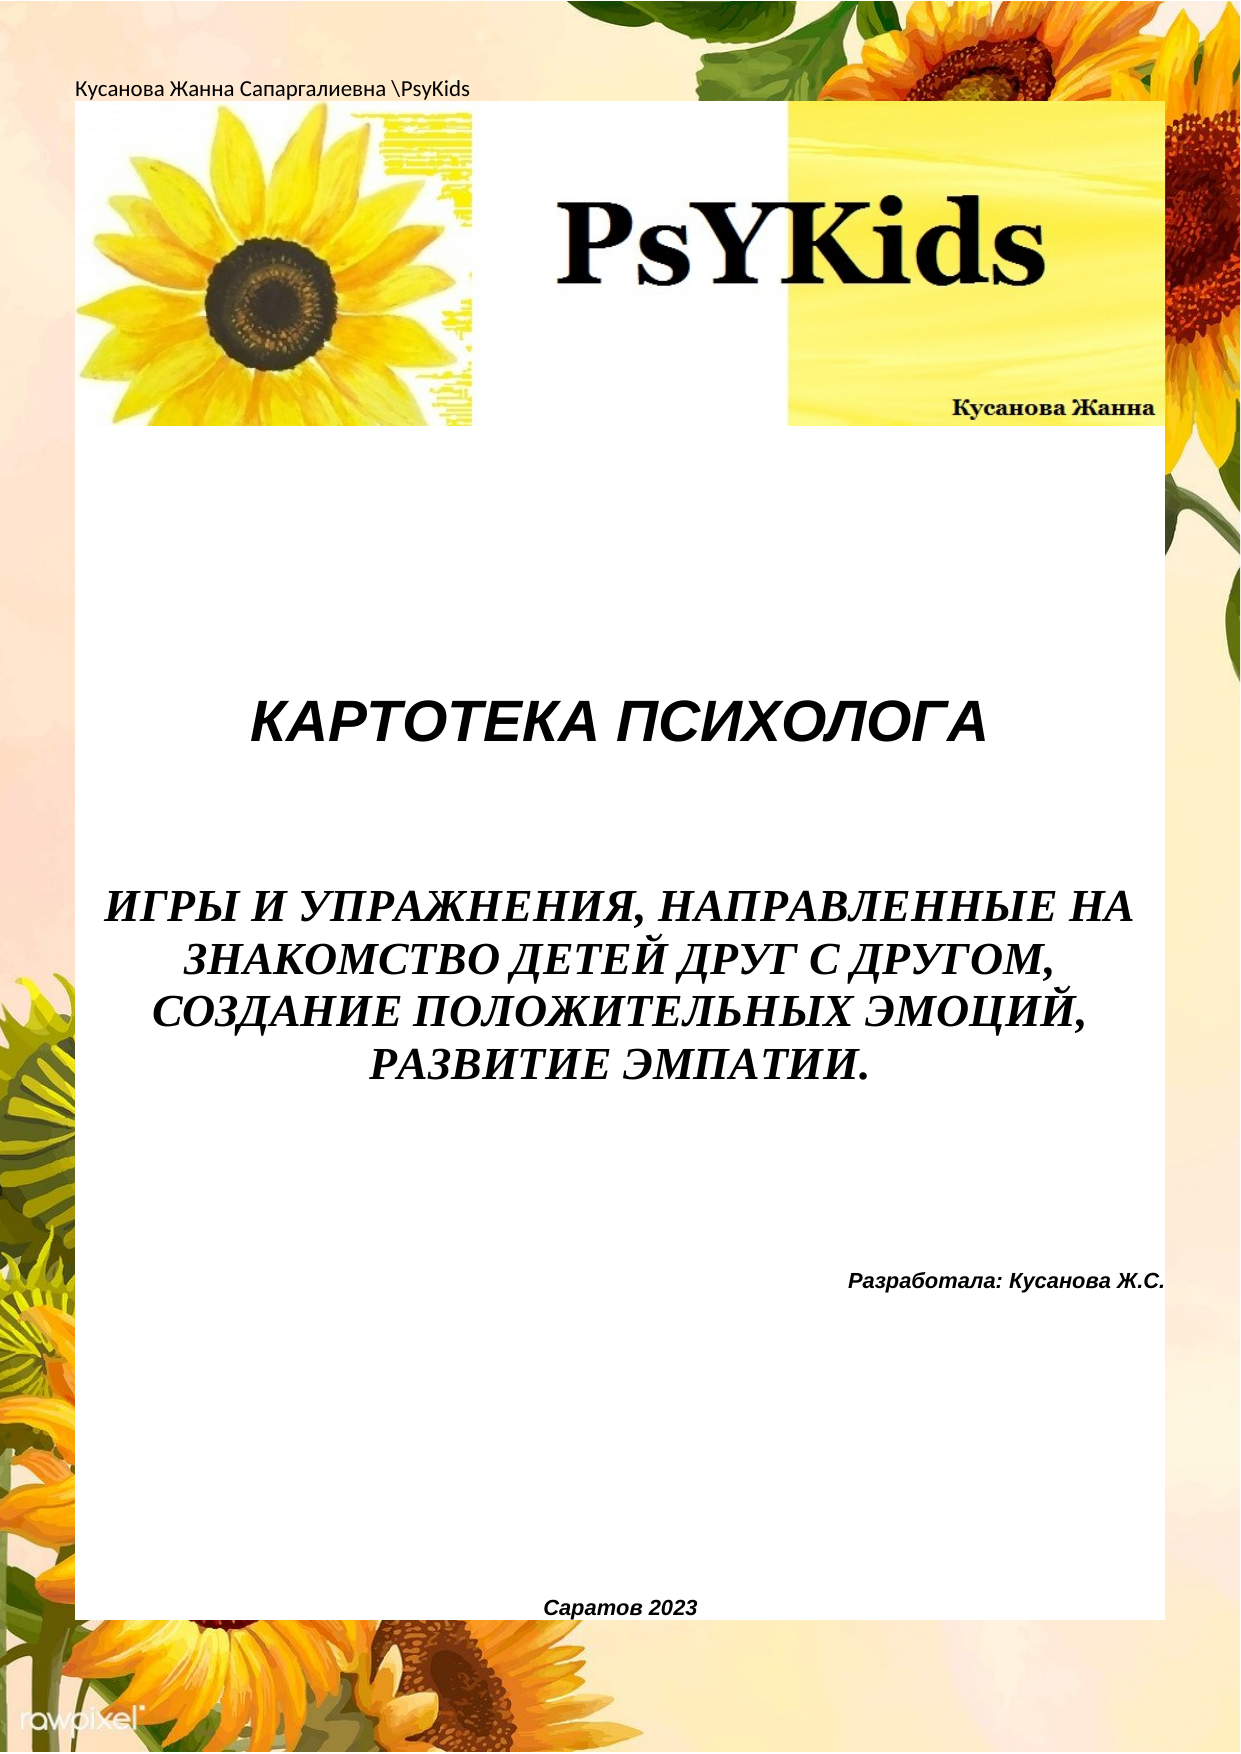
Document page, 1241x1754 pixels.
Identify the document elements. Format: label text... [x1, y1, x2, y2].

picture [0, 1, 1241, 1752]
text ИГРЫ И УПРАЖНЕНИЯ, НАПРАВЛЕННЫЕ НА ЗНАКОМСТВО ДЕТЕЙ ДРУГ С ДРУГОМ, СОЗДАНИЕ ПОЛОЖИТЕЛЬНЫХ ЭМОЦИЙ, РАЗВИТИЕ ЭМПАТИИ. [75, 879, 1165, 1089]
text Саратов 2023 [75, 1595, 1165, 1620]
text Разработала: Кусанова Ж.С. [75, 1268, 1165, 1294]
text КАРТОТЕКА ПСИХОЛОГА [75, 687, 1165, 754]
